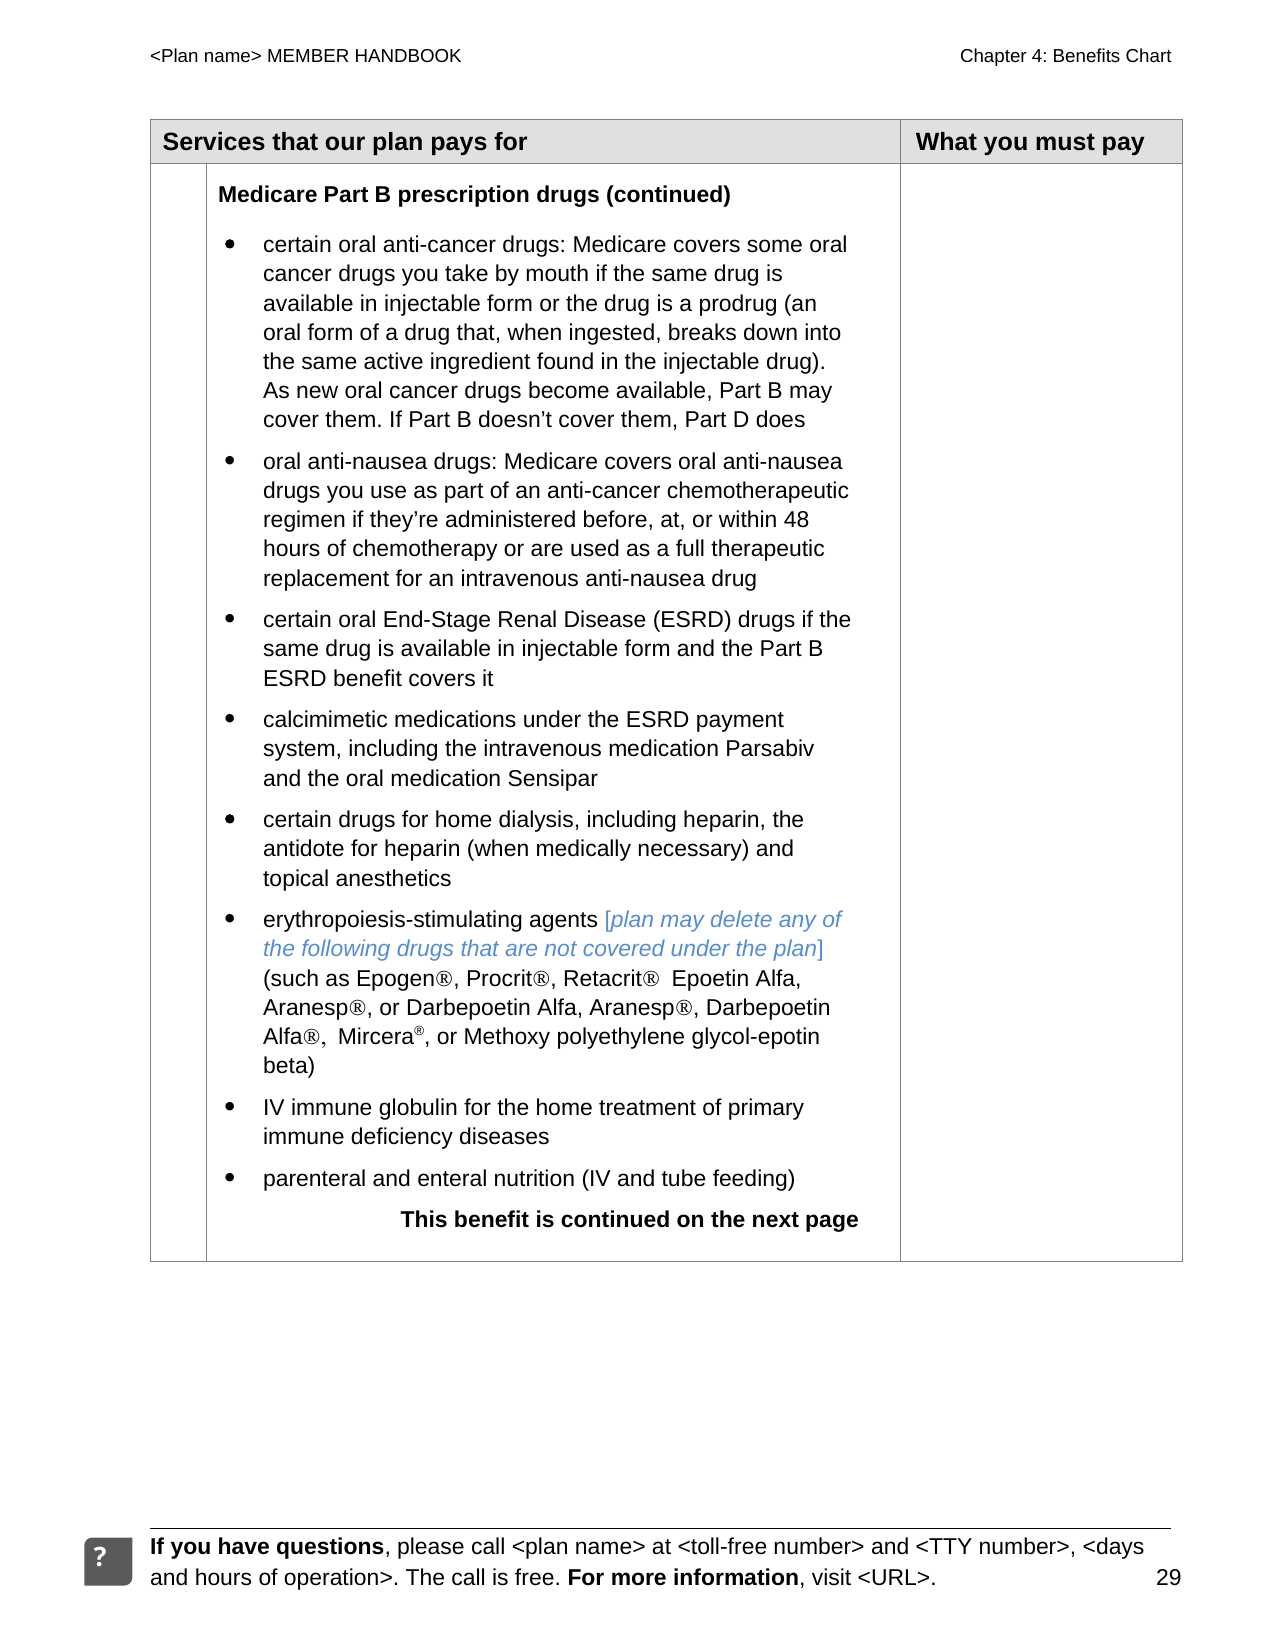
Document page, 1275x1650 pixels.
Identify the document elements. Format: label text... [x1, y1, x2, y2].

table_header What you must pay [901, 120, 1182, 163]
table_cell [901, 164, 1182, 1261]
table_header Services that our plan pays for [151, 120, 900, 163]
table_cell [151, 164, 206, 1261]
table_cell Medicare Part B prescription drugs (continued) certain oral anti-cancer drugs: Medicare covers some oral cancer drugs you take by mouth if the same drug is available in injectable form or the drug is a prodrug (an oral form of a drug that, when ingested, breaks down into the same active ingredient found in the injectable drug). As new oral cancer drugs become available, Part B may cover them. If Part B doesn’t cover them, Part D does oral anti-nausea drugs: Medicare covers oral anti-nausea drugs you use as part of an anti-cancer chemotherapeutic regimen if they’re administered before, at, or within 48 hours of chemotherapy or are used as a full therapeutic replacement for an intravenous anti-nausea drug certain oral End-Stage Renal Disease (ESRD) drugs if the same drug is available in injectable form and the Part B ESRD benefit covers it calcimimetic medications under the ESRD payment system, including the intravenous medication Parsabiv and the oral medication Sensipar certain drugs for home dialysis, including heparin, the antidote for heparin (when medically necessary) and topical anesthetics erythropoiesis-stimulating agents [plan may delete any of the following drugs that are not covered under the plan] (such as Epogen, Procrit, Retacrit Epoetin Alfa, Aranesp, or Darbepoetin Alfa, Aranesp, Darbepoetin Alfa, Mircera®, or Methoxy polyethylene glycol-epotin beta) IV immune globulin for the home treatment of primary immune deficiency diseases parenteral and enteral nutrition (IV and tube feeding) This benefit is continued on the next page [207, 164, 900, 1261]
